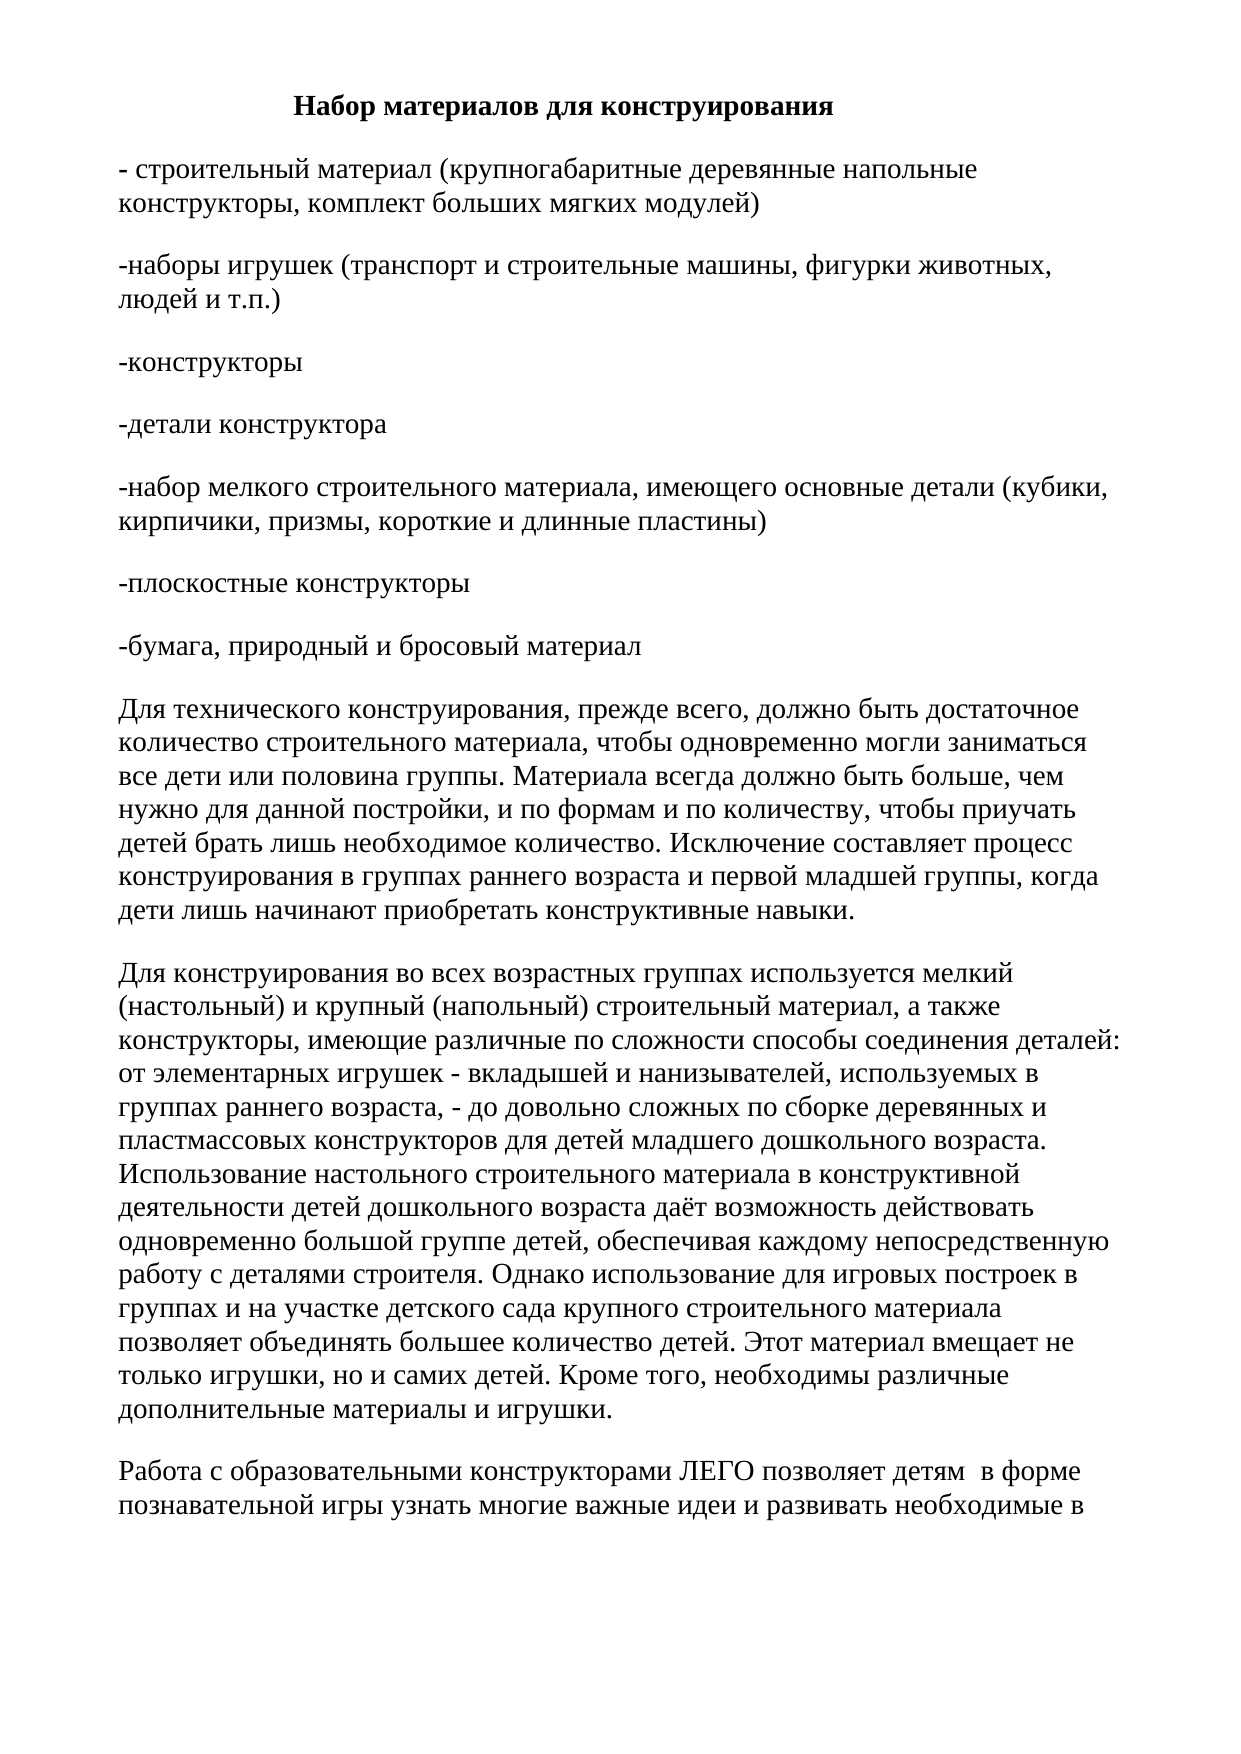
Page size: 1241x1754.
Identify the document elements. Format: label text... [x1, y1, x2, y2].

text Набор материалов для конструирования [118, 88, 1122, 122]
text -детали конструктора [118, 406, 1122, 440]
text -бумага, природный и бросовый материал [118, 628, 1122, 662]
text -конструкторы [118, 344, 1122, 377]
text Для конструирования во всех возрастных группах используется мелкий (настольный) и крупный (напольный) строительный материал, а также конструкторы, имеющие различные по сложности способы соединения деталей: от элементарных игрушек - вкладышей и нанизывателей, используемых в группах раннего возраста, - до довольно сложных по сборке деревянных и пластмассовых конструкторов для детей младшего дошкольного возраста. Использование настольного строительного материала в конструктивной деятельности детей дошкольного возраста даёт возможность действовать одновременно большой группе детей, обеспечивая каждому непосредственную работу с деталями строителя. Однако использование для игровых построек в группах и на участке детского сада крупного строительного материала позволяет объединять большее количество детей. Этот материал вмещает не только игрушки, но и самих детей. Кроме того, необходимы различные дополнительные материалы и игрушки. [118, 955, 1122, 1424]
text -наборы игрушек (транспорт и строительные машины, фигурки животных, людей и т.п.) [118, 247, 1122, 314]
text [118, 1453, 1122, 1521]
text Для технического конструирования, прежде всего, должно быть достаточное количество строительного материала, чтобы одновременно могли заниматься все дети или половина группы. Материала всегда должно быть больше, чем нужно для данной постройки, и по формам и по количеству, чтобы приучать детей брать лишь необходимое количество. Исключение составляет процесс конструирования в группах раннего возраста и первой младшей группы, когда дети лишь начинают приобретать конструктивные навыки. [118, 691, 1122, 926]
text - строительный материал (крупногабаритные деревянные напольные конструкторы, комплект больших мягких модулей) [118, 151, 1122, 218]
text -плоскостные конструкторы [118, 565, 1122, 599]
text -набор мелкого строительного материала, имеющего основные детали (кубики, кирпичики, призмы, короткие и длинные пластины) [118, 469, 1122, 536]
